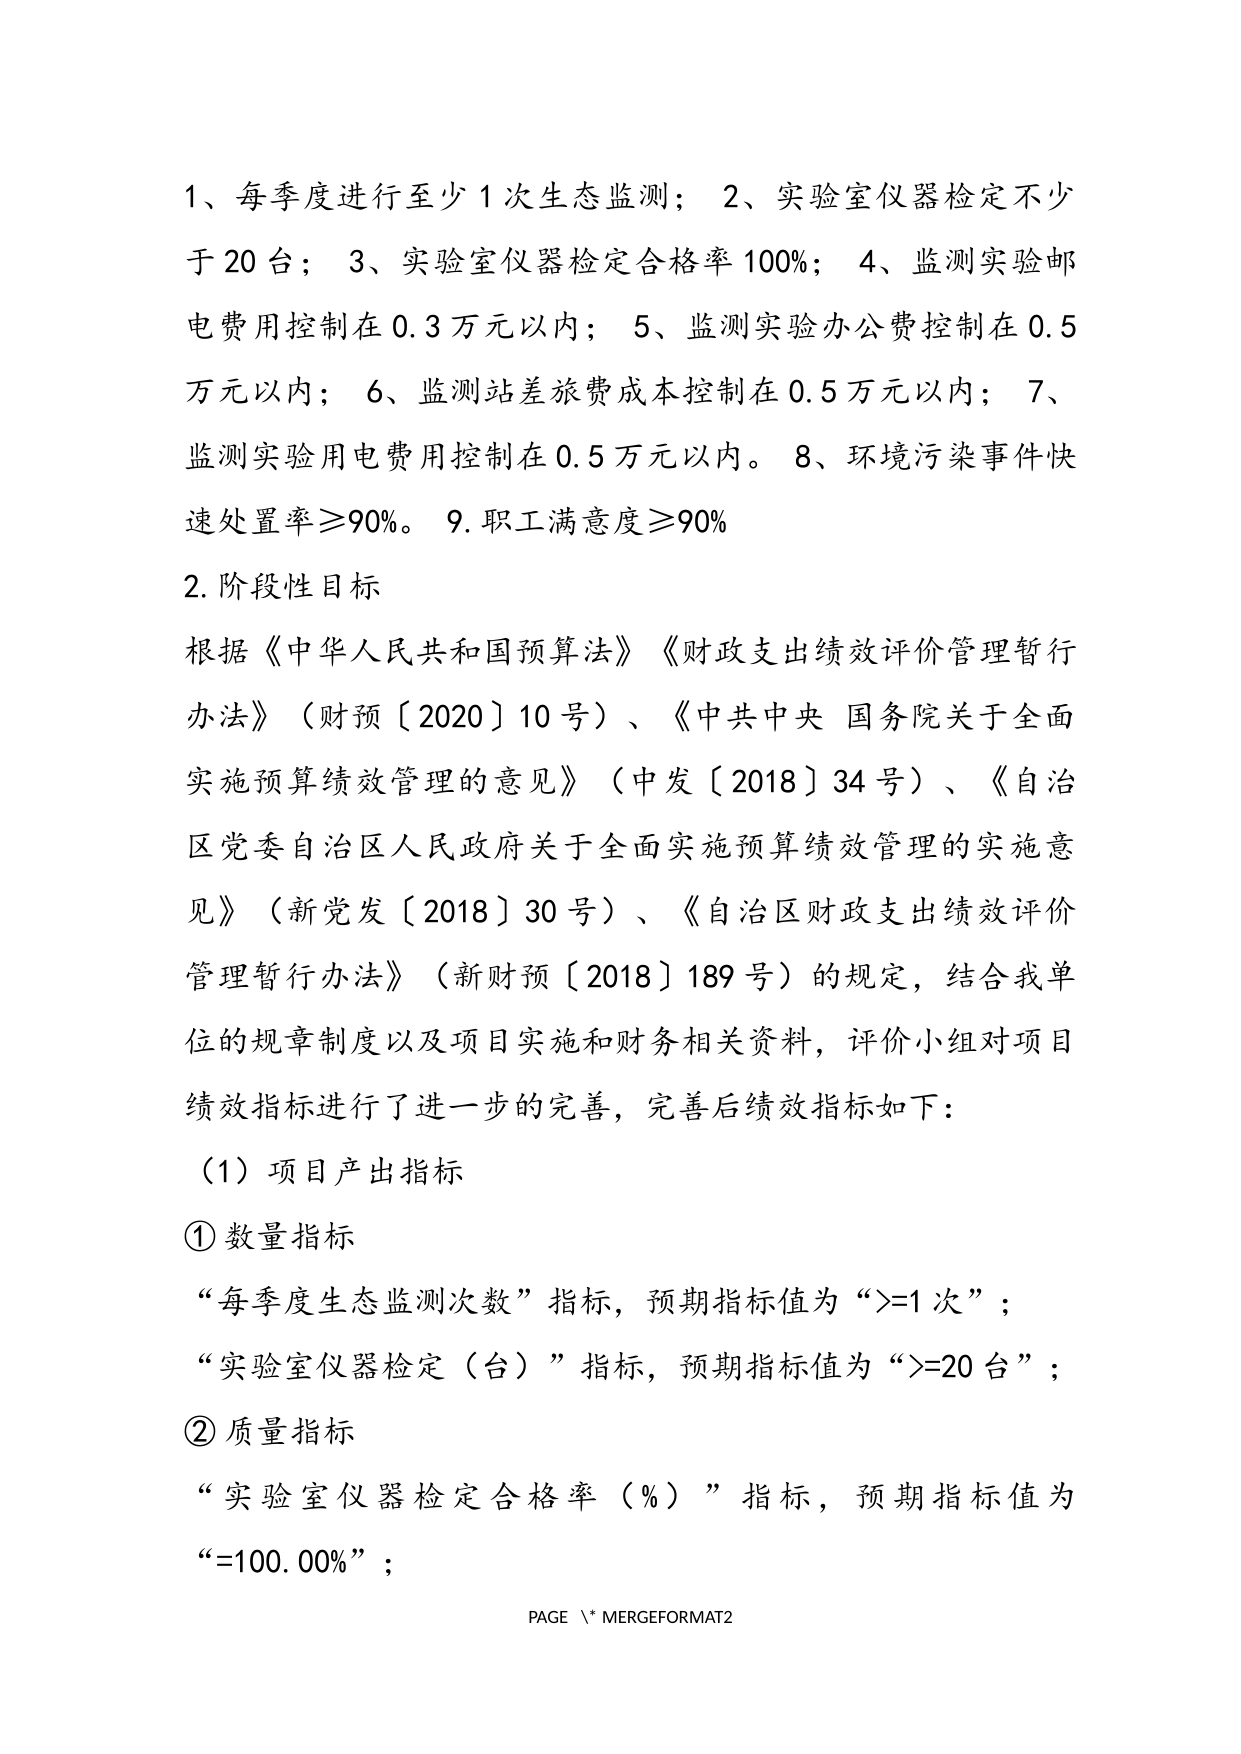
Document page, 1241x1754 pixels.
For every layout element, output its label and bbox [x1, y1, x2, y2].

text [183, 162, 1078, 1592]
